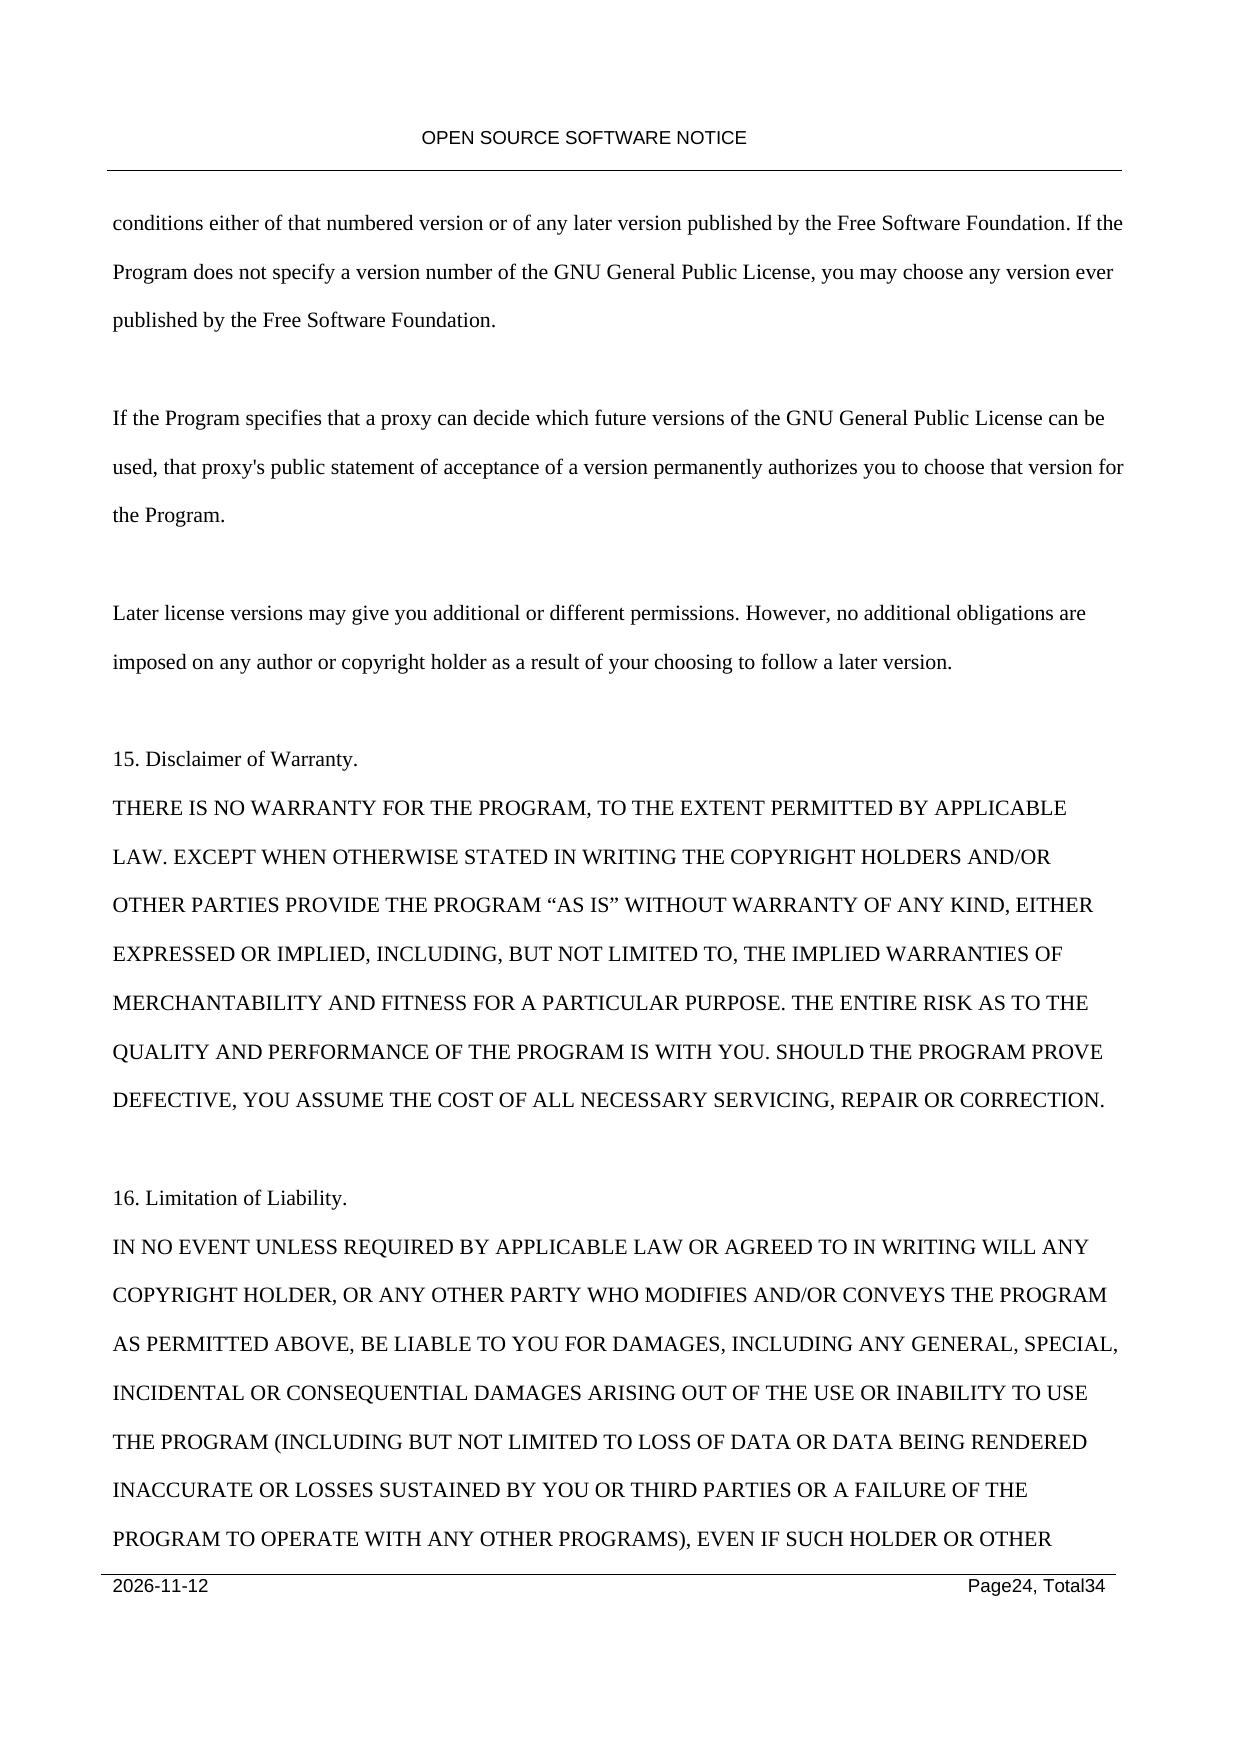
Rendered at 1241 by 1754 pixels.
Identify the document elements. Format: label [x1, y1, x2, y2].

text [112, 206, 1128, 1555]
